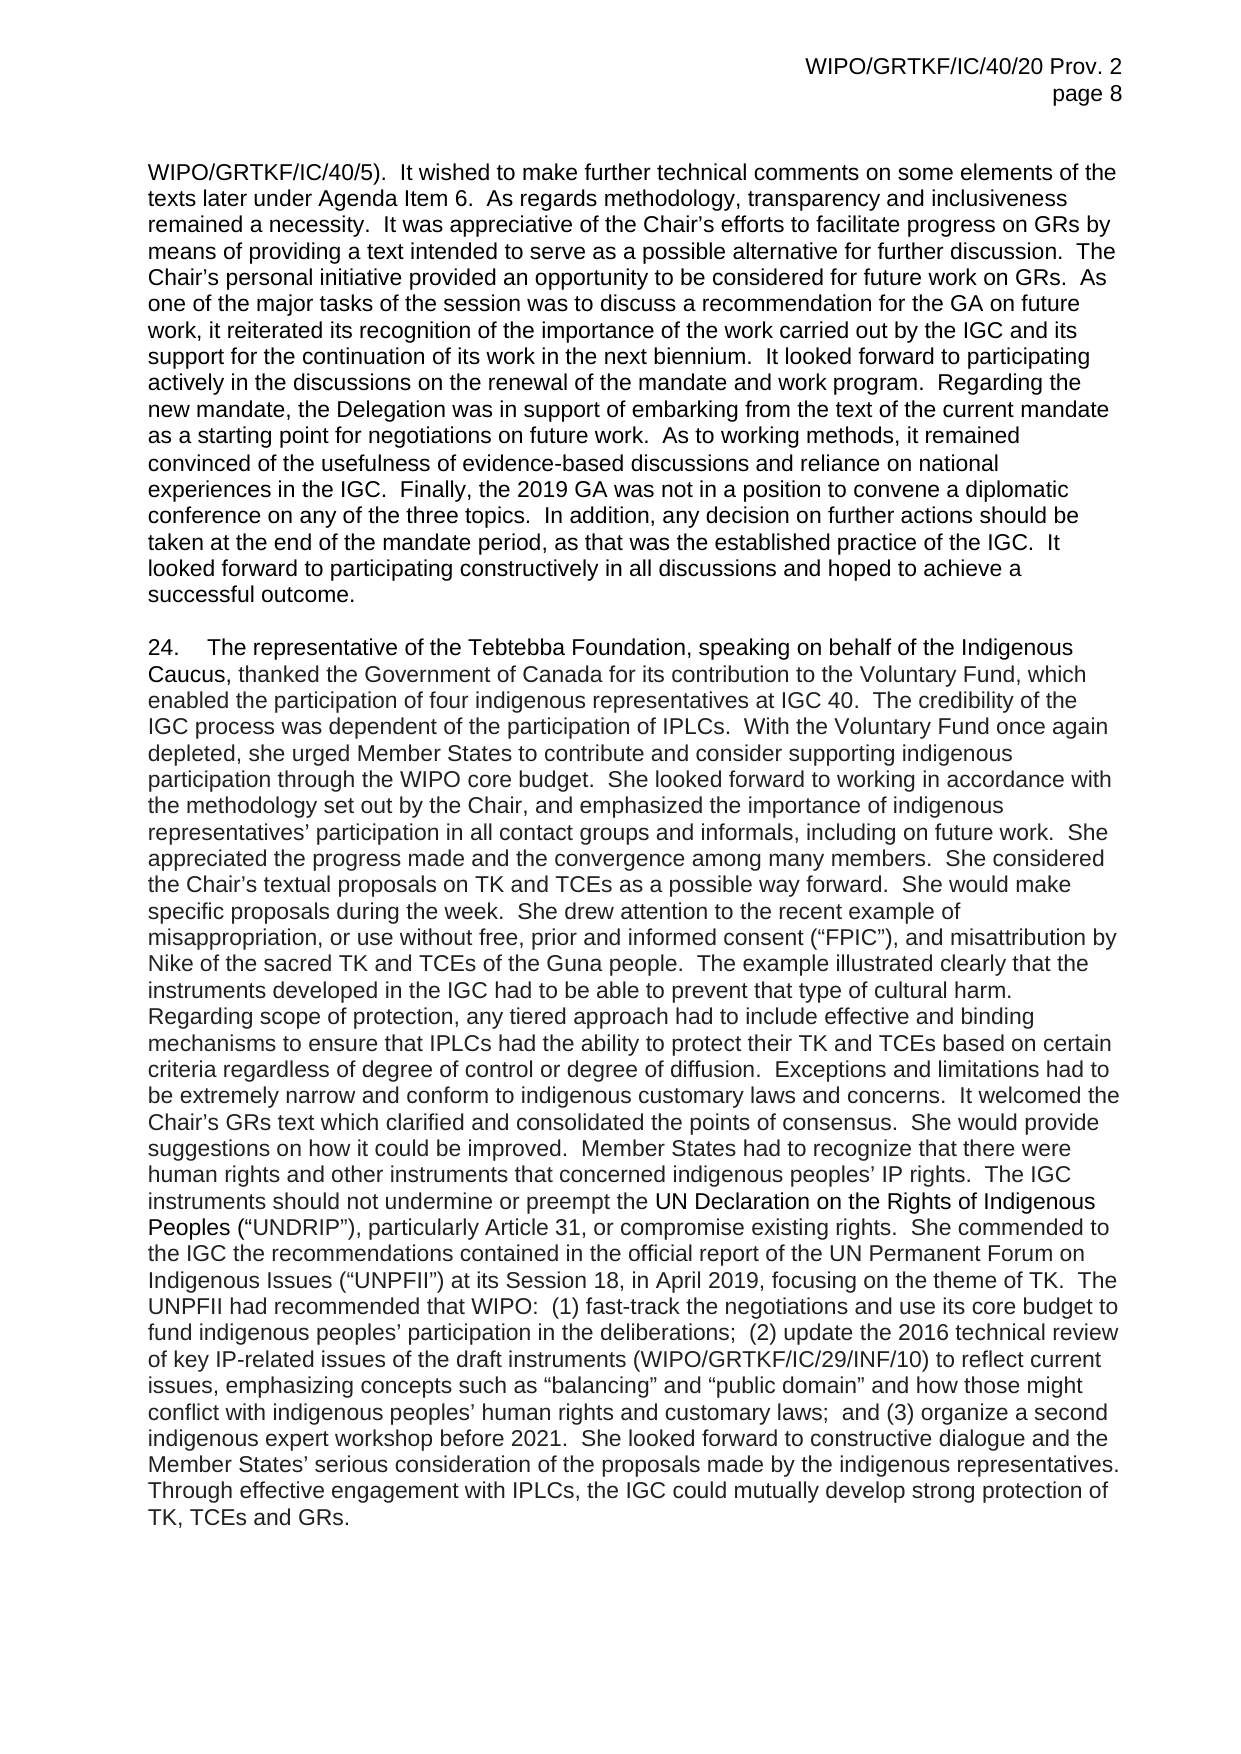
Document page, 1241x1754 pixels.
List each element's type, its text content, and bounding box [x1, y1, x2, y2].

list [148, 158, 1122, 608]
list The representative of the Tebtebba Foundation, speaking on behalf of the Indigenous Caucus, thanked the Government of Canada for its contribution to the Voluntary Fund, which enabled the participation of four indigenous representatives at IGC 40. The credibility of the IGC process was dependent of the participation of IPLCs. With the Voluntary Fund once again depleted, she urged Member States to contribute and consider supporting indigenous participation through the WIPO core budget. She looked forward to working in accordance with the methodology set out by the Chair, and emphasized the importance of indigenous representatives’ participation in all contact groups and informals, including on future work. She appreciated the progress made and the convergence among many members. She considered the Chair’s textual proposals on TK and TCEs as a possible way forward. She would make specific proposals during the week. She drew attention to the recent example of misappropriation, or use without free, prior and informed consent (“FPIC”), and misattribution by Nike of the sacred TK and TCEs of the Guna people. The example illustrated clearly that the instruments developed in the IGC had to be able to prevent that type of cultural harm. Regarding scope of protection, any tiered approach had to include effective and binding mechanisms to ensure that IPLCs had the ability to protect their TK and TCEs based on certain criteria regardless of degree of control or degree of diffusion. Exceptions and limitations had to be extremely narrow and conform to indigenous customary laws and concerns. It welcomed the Chair’s GRs text which clarified and consolidated the points of consensus. She would provide suggestions on how it could be improved. Member States had to recognize that there were human rights and other instruments that concerned indigenous peoples’ IP rights. The IGC instruments should not undermine or preempt the UN Declaration on the Rights of Indigenous Peoples (“UNDRIP”), particularly Article 31, or compromise existing rights. She commended to the IGC the recommendations contained in the official report of the UN Permanent Forum on Indigenous Issues (“UNPFII”) at its Session 18, in April 2019, focusing on the theme of TK. The UNPFII had recommended that WIPO: (1) fast-track the negotiations and use its core budget to fund indigenous peoples’ participation in the deliberations; (2) update the 2016 technical review of key IP-related issues of the draft instruments (WIPO/GRTKF/IC/29/INF/10) to reflect current issues, emphasizing concepts such as “balancing” and “public domain” and how those might conflict with indigenous peoples’ human rights and customary laws; and (3) organize a second indigenous expert workshop before 2021. She looked forward to constructive dialogue and the Member States’ serious consideration of the proposals made by the indigenous representatives. Through effective engagement with IPLCs, the IGC could mutually develop strong protection of TK, TCEs and GRs. [148, 634, 1122, 1530]
